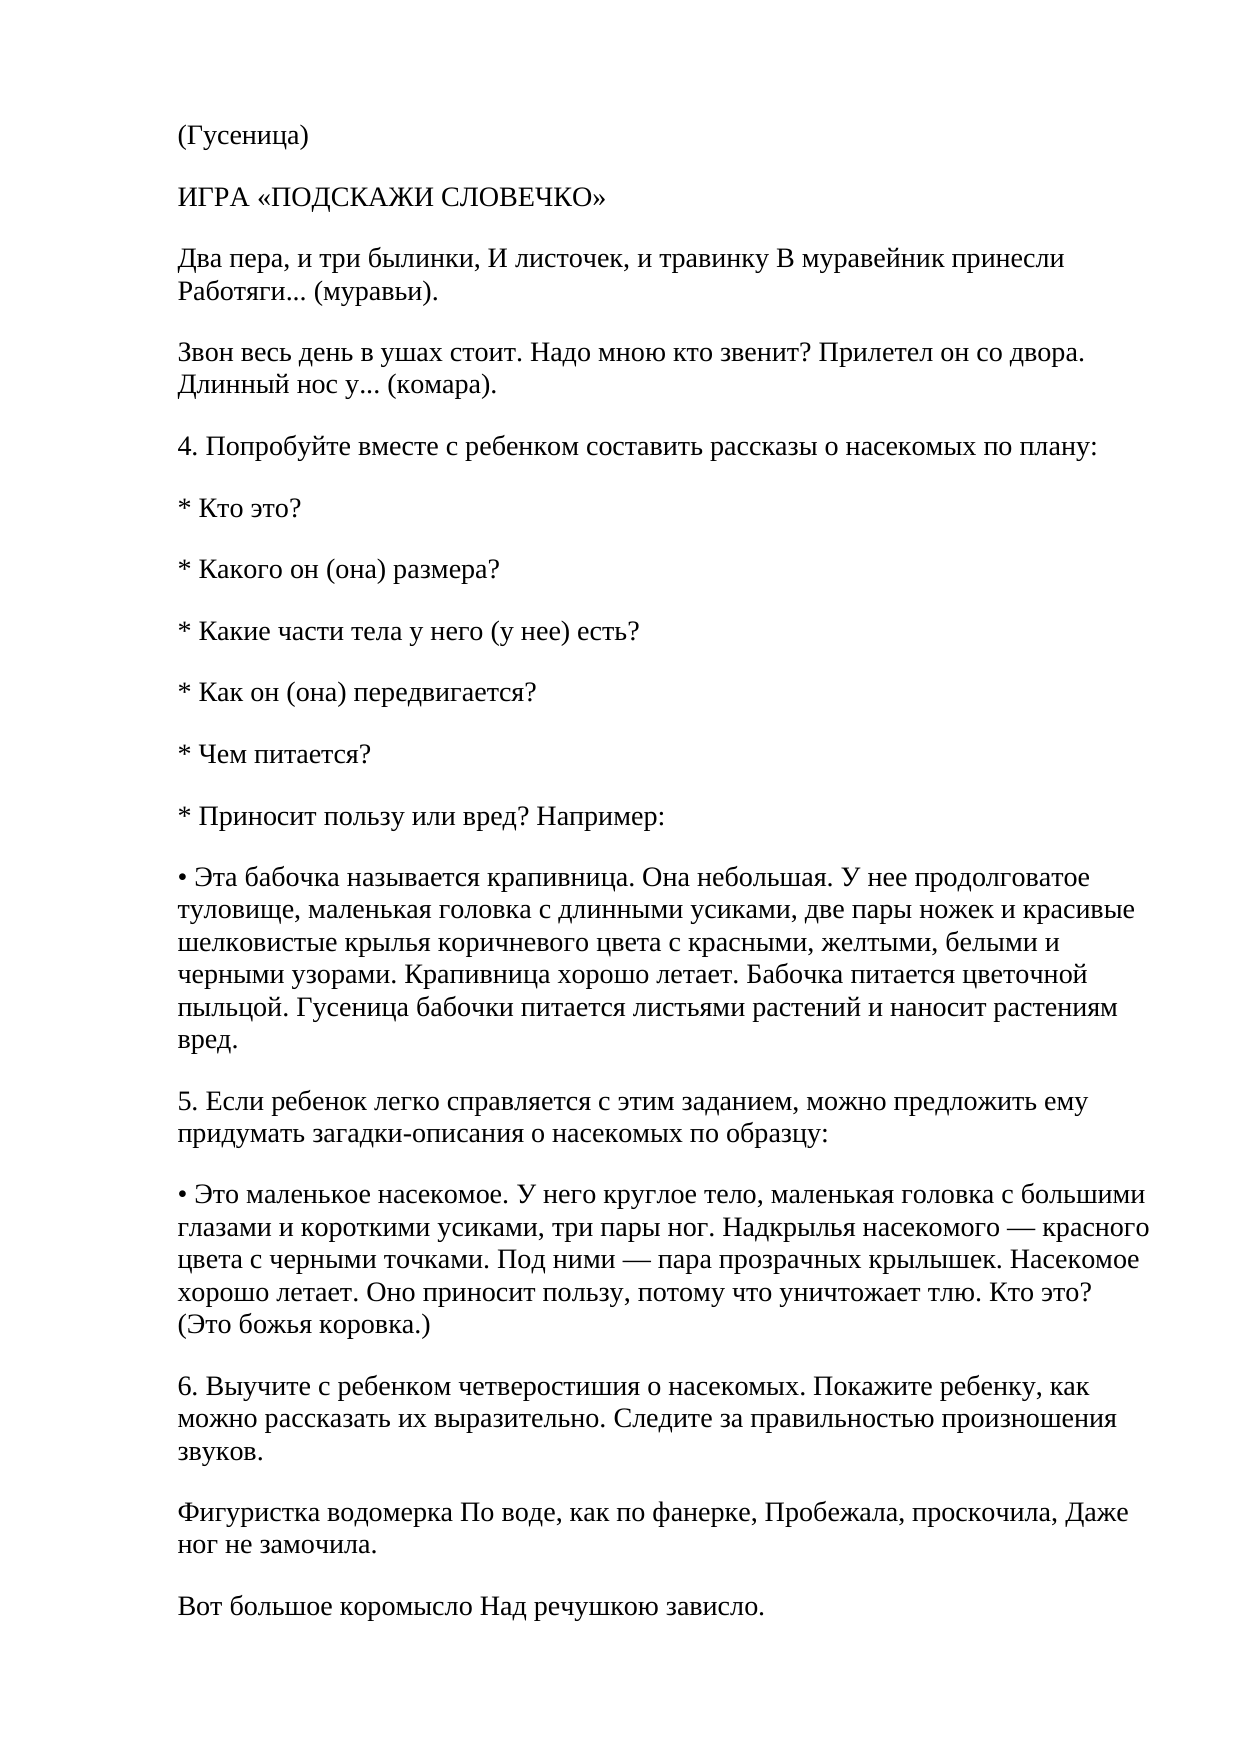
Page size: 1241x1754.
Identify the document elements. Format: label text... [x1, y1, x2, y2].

text * Приносит пользу или вред? Например: [177, 798, 1152, 831]
text • Эта бабочка называется крапивница. Она небольшая. У нее продолговатое туловище, маленькая головка с длинными усиками, две пары ножек и красивые шелковистые крылья коричневого цвета с красными, желтыми, белыми и черными узорами. Крапивница хорошо летает. Бабочка питается цветочной пыльцой. Гусеница бабочки питается листьями растений и наносит растениям вред. [177, 860, 1152, 1054]
text ИГРА «ПОДСКАЖИ СЛОВЕЧКО» [177, 180, 1152, 212]
text * Какие части тела у него (у нее) есть? [177, 614, 1152, 646]
text (Гусеница) [177, 118, 1152, 151]
text * Какого он (она) размера? [177, 552, 1152, 585]
text Вот большое коромысло Над речушкою зависло. [177, 1589, 1152, 1621]
text Два пера, и три былинки, И листочек, и травинку В муравейник принесли Работяги... (муравьи). [177, 241, 1152, 306]
text 4. Попробуйте вместе с ребенком составить рассказы о насекомых по плану: [177, 429, 1152, 462]
text 6. Выучите с ребенком четверостишия о насекомых. Покажите ребенку, как можно рассказать их выразительно. Следите за правильностью произношения звуков. [177, 1369, 1152, 1466]
text * Кто это? [177, 491, 1152, 523]
text * Чем питается? [177, 737, 1152, 769]
text Фигуристка водомерка По воде, как по фанерке, Пробежала, проскочила, Даже ног не замочила. [177, 1495, 1152, 1560]
text * Как он (она) передвигается? [177, 675, 1152, 708]
text • Это маленькое насекомое. У него круглое тело, маленькая головка с большими глазами и короткими усиками, три пары ног. Надкрылья насекомого — красного цвета с черными точками. Под ними — пара прозрачных крылышек. Насекомое хорошо летает. Оно приносит пользу, потому что уничтожает тлю. Кто это? (Это божья коровка.) [177, 1178, 1152, 1339]
text Звон весь день в ушах стоит. Надо мною кто звенит? Прилетел он со двора. Длинный нос у... (комара). [177, 335, 1152, 400]
text 5. Если ребенок легко справляется с этим заданием, можно предложить ему придумать загадки-описания о насекомых по образцу: [177, 1084, 1152, 1148]
